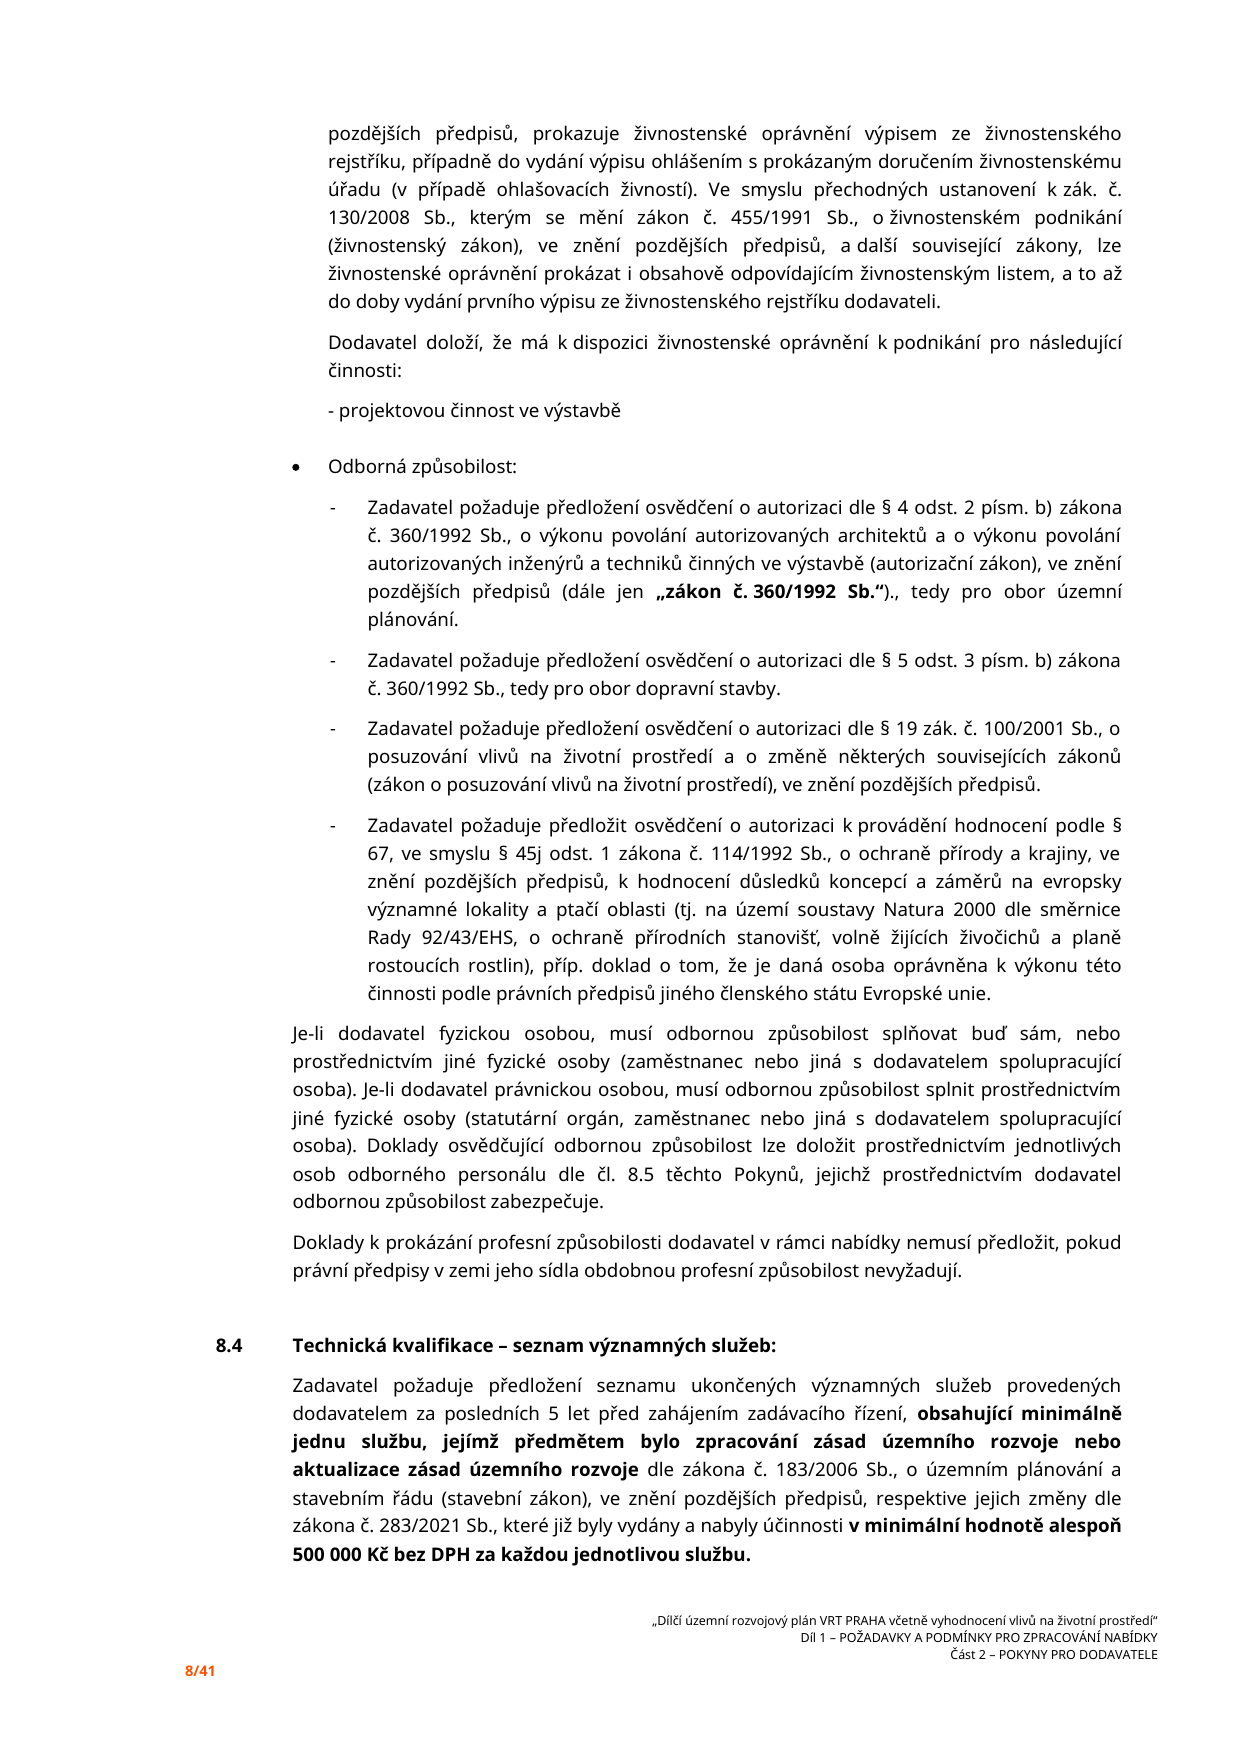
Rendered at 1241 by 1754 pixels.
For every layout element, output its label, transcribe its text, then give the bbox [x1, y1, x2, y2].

text Zadavatel požaduje předložení seznamu ukončených významných služeb provedených dodavatelem za posledních 5 let před zahájením zadávacího řízení, obsahující minimálně jednu službu, jejímž předmětem bylo zpracování zásad územního rozvoje nebo aktualizace zásad územního rozvoje dle zákona č. 183/2006 Sb., o územním plánování a stavebním řádu (stavební zákon), ve znění pozdějších předpisů, respektive jejich změny dle zákona č. 283/2021 Sb., které již byly vydány a nabyly účinnosti v minimální hodnotě alespoň 500 000 Kč bez DPH za každou jednotlivou službu. [292, 1373, 1122, 1566]
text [292, 121, 1122, 314]
list Zadavatel požaduje předložení osvědčení o autorizaci dle § 19 zák. č. 100/2001 Sb., o posuzování vlivů na životní prostředí a o změně některých souvisejících zákonů (zákon o posuzování vlivů na životní prostředí), ve znění pozdějších předpisů. [330, 716, 1122, 797]
list Zadavatel požaduje předložit osvědčení o autorizaci k provádění hodnocení podle § 67, ve smyslu § 45j odst. 1 zákona č. 114/1992 Sb., o ochraně přírody a krajiny, ve znění pozdějších předpisů, k hodnocení důsledků koncepcí a záměrů na evropsky významné lokality a ptačí oblasti (tj. na území soustavy Natura 2000 dle směrnice Rady 92/43/EHS, o ochraně přírodních stanovišť, volně žijících živočichů a planě rostoucích rostlin), příp. doklad o tom, že je daná osoba oprávněna k výkonu této činnosti podle právních předpisů jiného členského státu Evropské unie. [330, 812, 1122, 1006]
text Technická kvalifikace – seznam významných služeb: [216, 1332, 1122, 1358]
text - projektovou činnost ve výstavbě [328, 398, 1122, 423]
text Odborná způsobilost: [292, 454, 1122, 479]
text Dodavatel doloží, že má k dispozici živnostenské oprávnění k podnikání pro následující činnosti: [328, 329, 1122, 383]
text Je-li dodavatel fyzickou osobou, musí odbornou způsobilost splňovat buď sám, nebo prostřednictvím jiné fyzické osoby (zaměstnanec nebo jiná s dodavatelem spolupracující osoba). Je-li dodavatel právnickou osobou, musí odbornou způsobilost splnit prostřednictvím jiné fyzické osoby (statutární orgán, zaměstnanec nebo jiná s dodavatelem spolupracující osoba). Doklady osvědčující odbornou způsobilost lze doložit prostřednictvím jednotlivých osob odborného personálu dle čl. 8.5 těchto Pokynů, jejichž prostřednictvím dodavatel odbornou způsobilost zabezpečuje. [292, 1021, 1122, 1214]
list Zadavatel požaduje předložení osvědčení o autorizaci dle § 5 odst. 3 písm. b) zákona č. 360/1992 Sb., tedy pro obor dopravní stavby. [330, 647, 1122, 701]
text Doklady k prokázání profesní způsobilosti dodavatel v rámci nabídky nemusí předložit, pokud právní předpisy v zemi jeho sídla obdobnou profesní způsobilost nevyžadují. [292, 1229, 1122, 1283]
list Zadavatel požaduje předložení osvědčení o autorizaci dle § 4 odst. 2 písm. b) zákona č. 360/1992 Sb., o výkonu povolání autorizovaných architektů a o výkonu povolání autorizovaných inženýrů a techniků činných ve výstavbě (autorizační zákon), ve znění pozdějších předpisů (dále jen „zákon č. 360/1992 Sb.“)., tedy pro obor územní plánování. [330, 494, 1122, 632]
